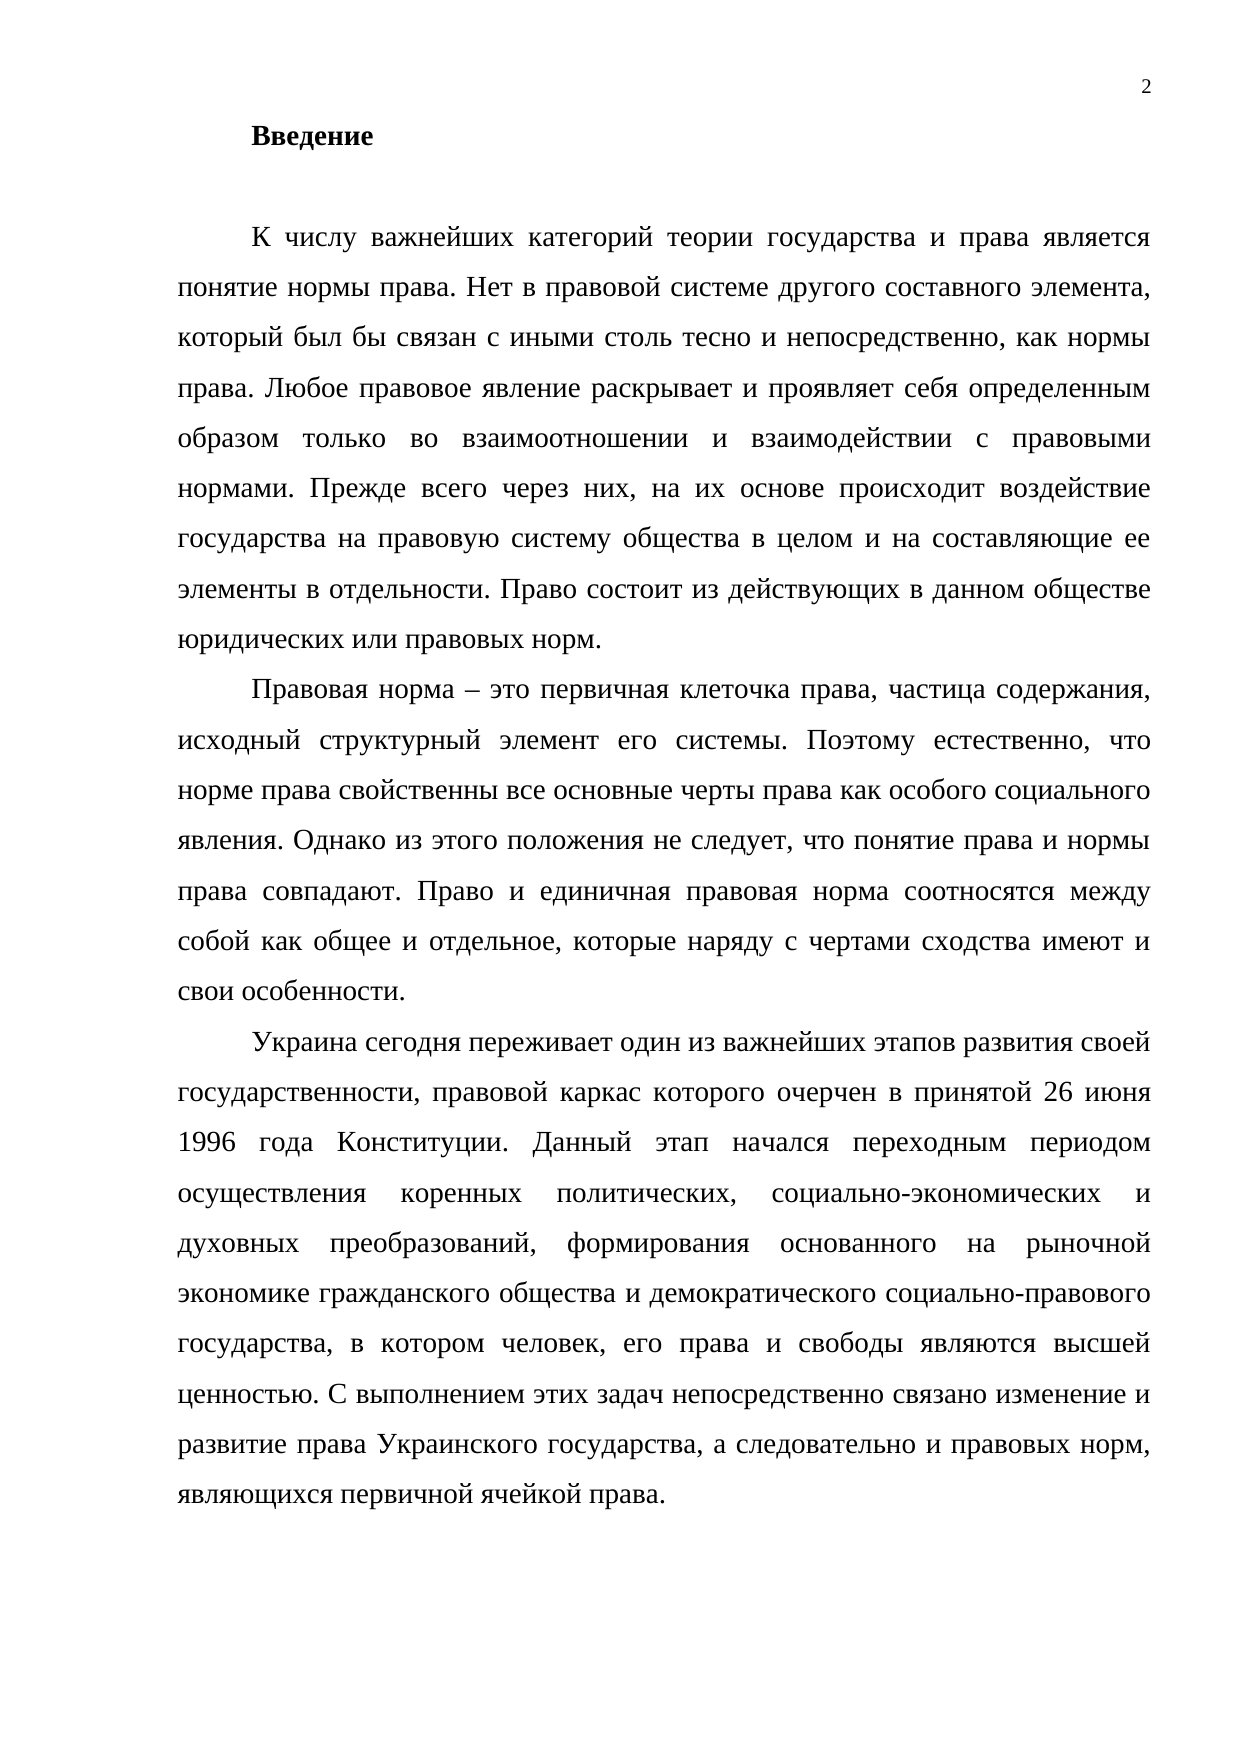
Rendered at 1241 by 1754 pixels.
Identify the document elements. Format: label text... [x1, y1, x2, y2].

text Правовая норма – это первичная клеточка права, частица содержания, исходный структурный элемент его системы. Поэтому естественно, что норме права свойственны все основные черты права как особого социального явления. Однако из этого положения не следует, что понятие права и нормы права совпадают. Право и единичная правовая норма соотносятся между собой как общее и отдельное, которые наряду с чертами сходства имеют и свои особенности. [177, 672, 1152, 1007]
text Введение [177, 118, 1152, 152]
text Украина сегодня переживает один из важнейших этапов развития своей государственности, правовой каркас которого очерчен в принятой 26 июня 1996 года Конституции. Данный этап начался переходным периодом осуществления коренных политических, социально-экономических и духовных преобразований, формирования основанного на рыночной экономике гражданского общества и демократического социально-правового государства, в котором человек, его права и свободы являются высшей ценностью. С выполнением этих задач непосредственно связано изменение и развитие права Украинского государства, а следовательно и правовых норм, являющихся первичной ячейкой права. [177, 1024, 1152, 1510]
text К числу важнейших категорий теории государства и права является понятие нормы права. Нет в правовой системе другого составного элемента, который был бы связан с иными столь тесно и непосредственно, как нормы права. Любое правовое явление раскрывает и проявляет себя определенным образом только во взаимоотношении и взаимодействии с правовыми нормами. Прежде всего через них, на их основе происходит воздействие государства на правовую систему общества в целом и на составляющие ее элементы в отдельности. Право состоит из действующих в данном обществе юридических или правовых норм. [177, 219, 1152, 655]
